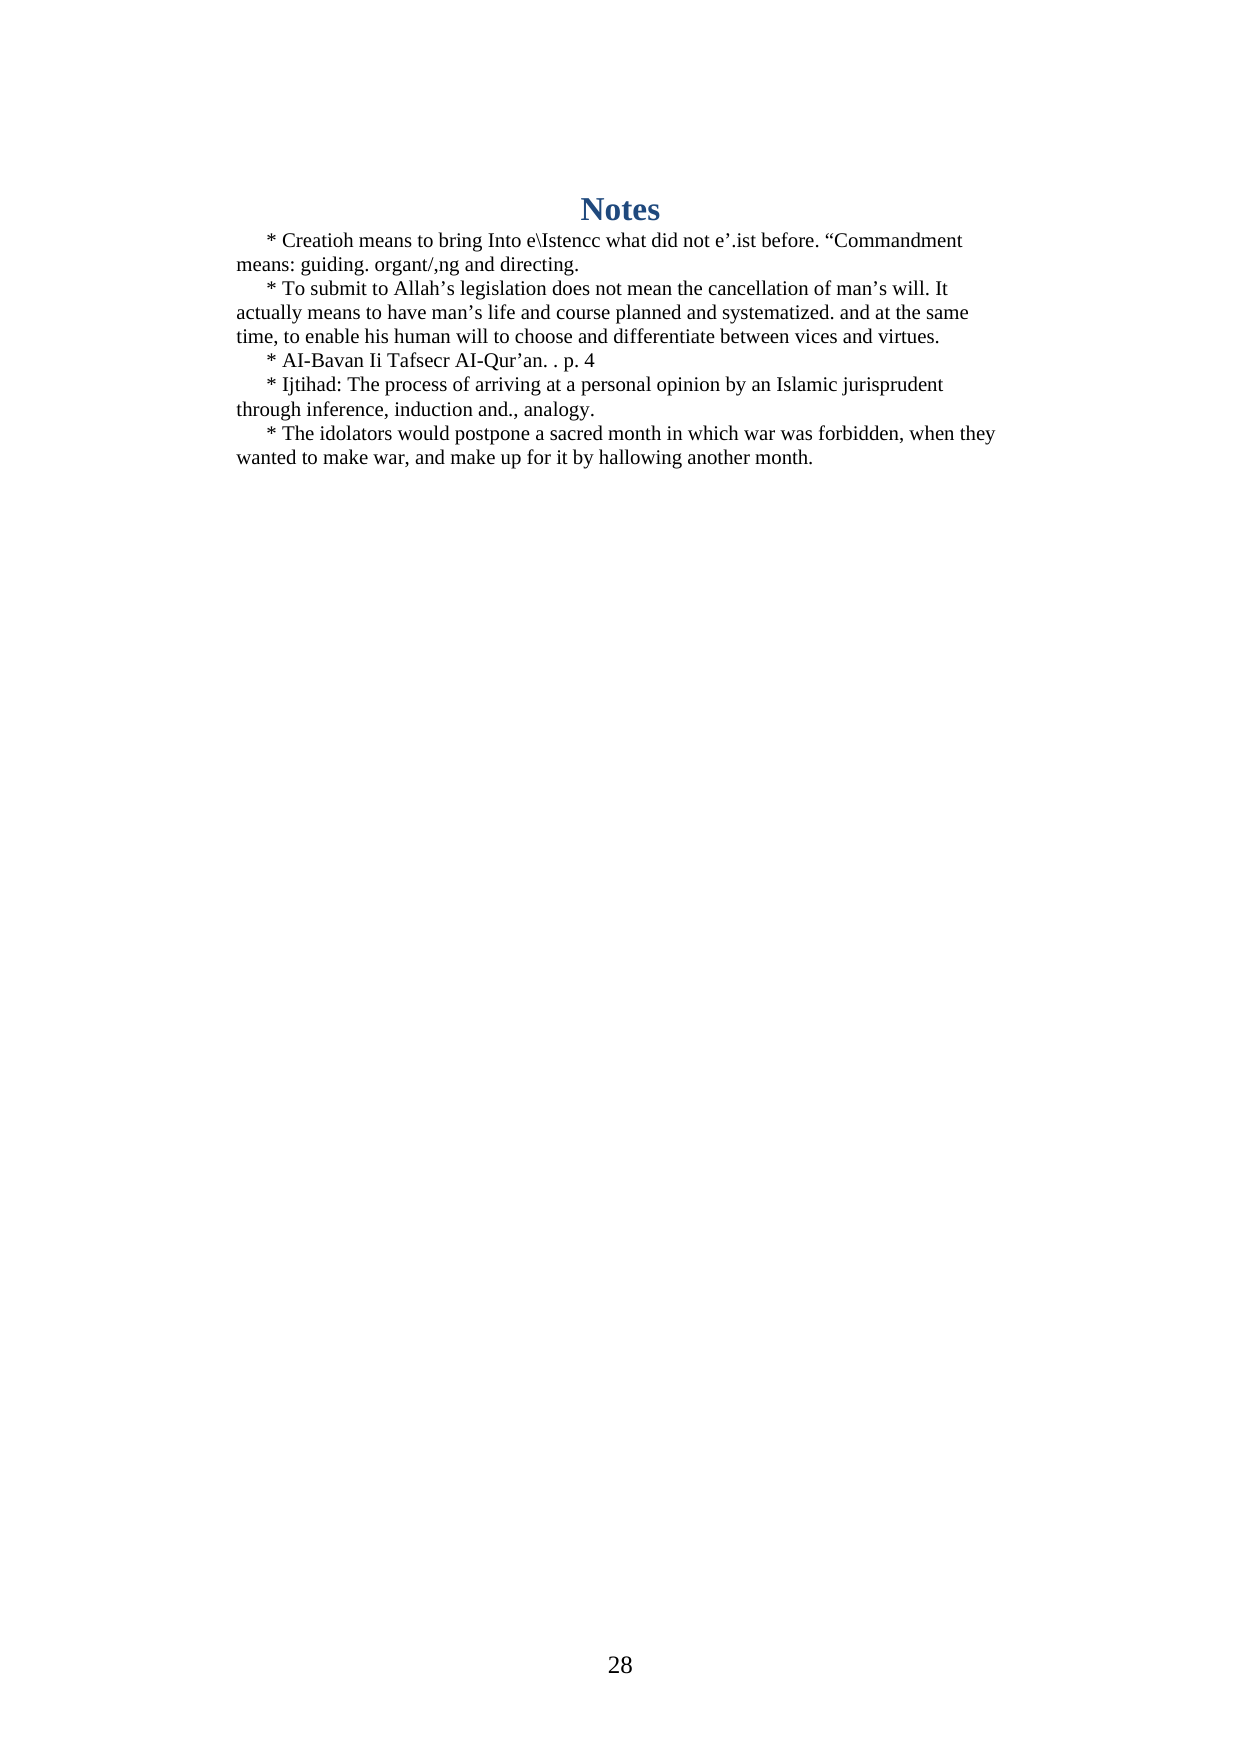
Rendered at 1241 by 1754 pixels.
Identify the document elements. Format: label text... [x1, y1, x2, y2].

text * Creatioh means to bring Into e\Istencc what did not e’.ist before. “Commandment means: guiding. organt/,ng and directing. [236, 228, 1004, 276]
text * Ijtihad: The process of arriving at a personal opinion by an Islamic jurisprudent through inference, induction and., analogy. [236, 372, 1004, 421]
text * To submit to Allah’s legislation does not mean the cancellation of man’s will. It actually means to have man’s life and course planned and systematized. and at the same time, to enable his human will to choose and differentiate between vices and virtues. [236, 276, 1004, 348]
text * The idolators would postpone a sacred month in which war was forbidden, when they wanted to make war, and make up for it by hallowing another month. [236, 421, 1004, 469]
text * AI-Bavan Ii Tafsecr AI-Qur’an. . p. 4 [236, 348, 1004, 372]
subtitle Notes [236, 190, 1004, 228]
